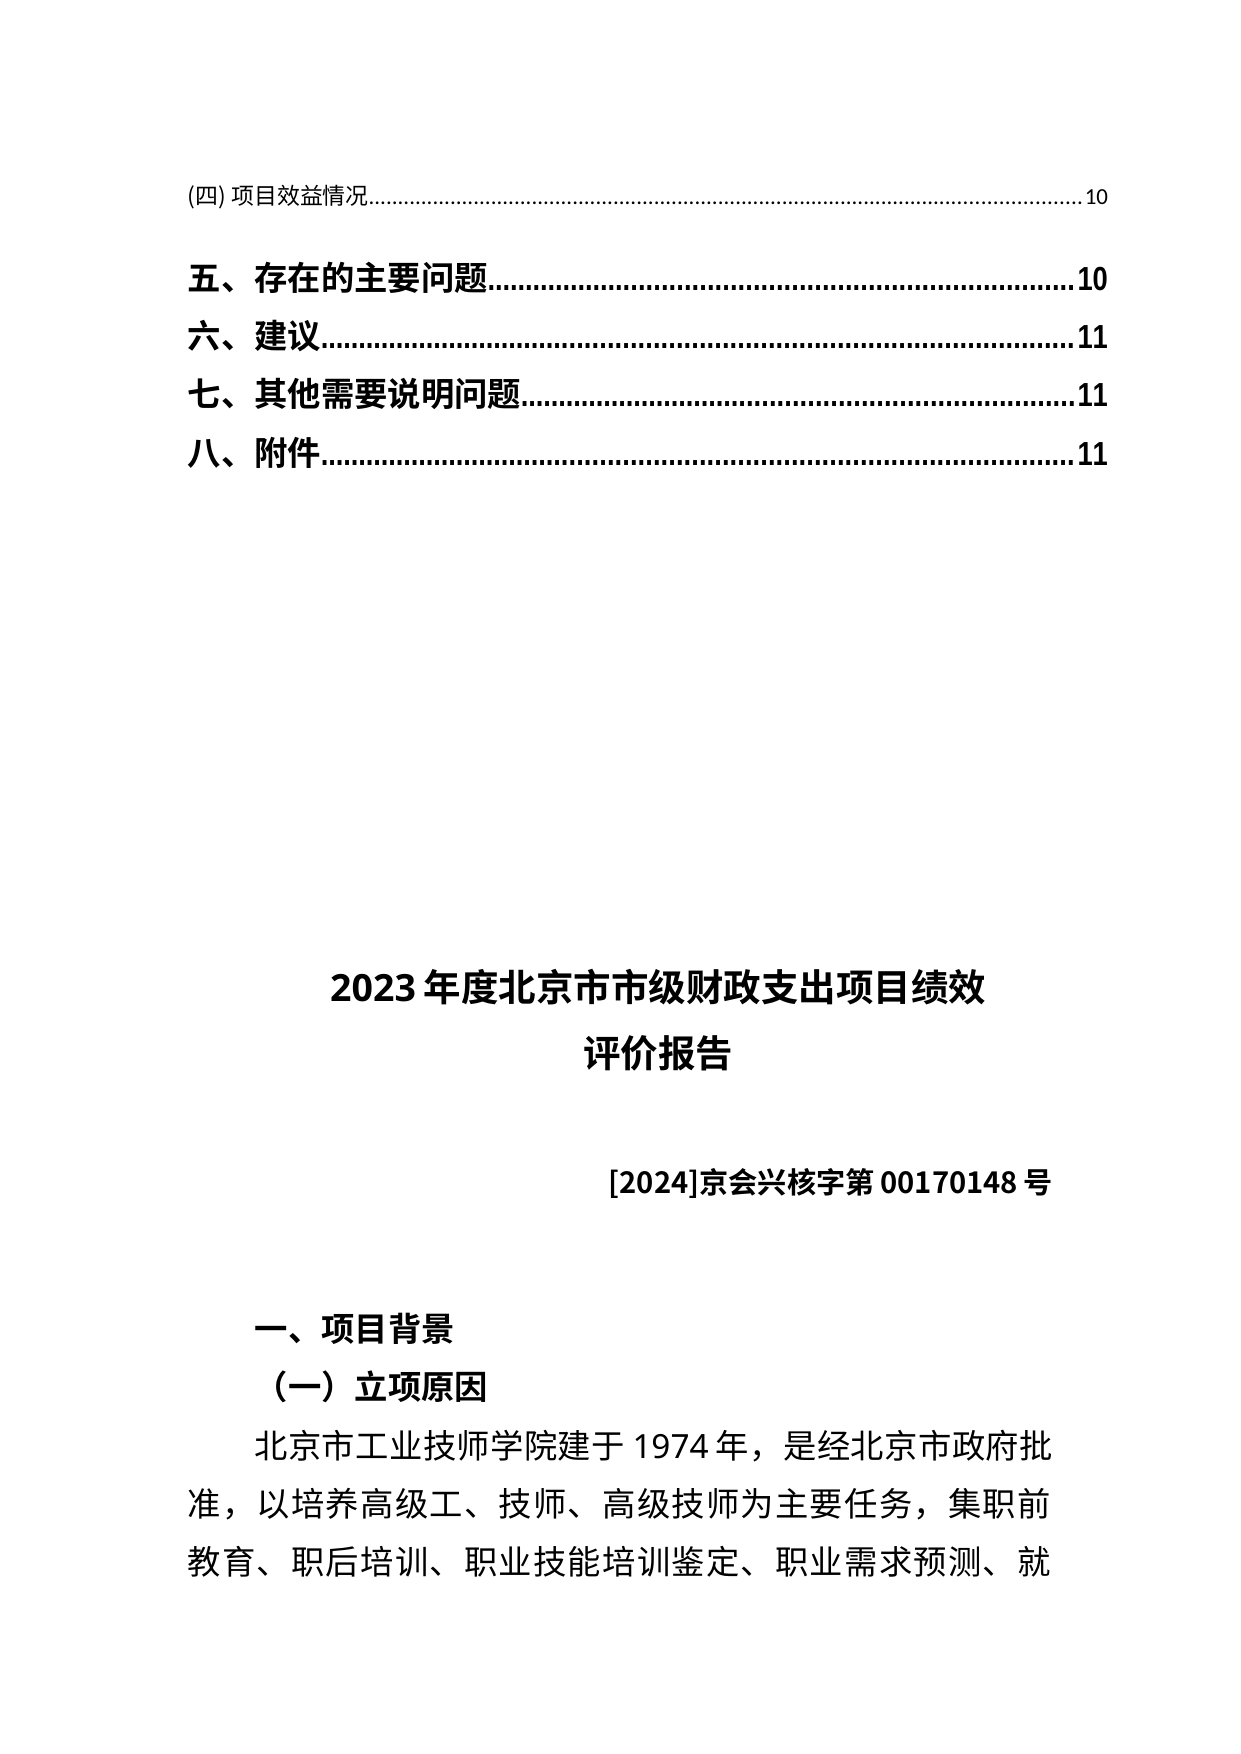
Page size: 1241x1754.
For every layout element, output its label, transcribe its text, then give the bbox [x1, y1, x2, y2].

text 评价报告 [187, 1018, 1053, 1083]
subtitle （一）立项原因 [187, 1353, 1053, 1411]
text 2023年度北京市市级财政支出项目绩效 [187, 953, 1053, 1018]
text [2024]京会兴核字第00170148号 [187, 1148, 1053, 1213]
subtitle 一、项目背景 [187, 1295, 1053, 1353]
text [187, 1411, 1053, 1586]
